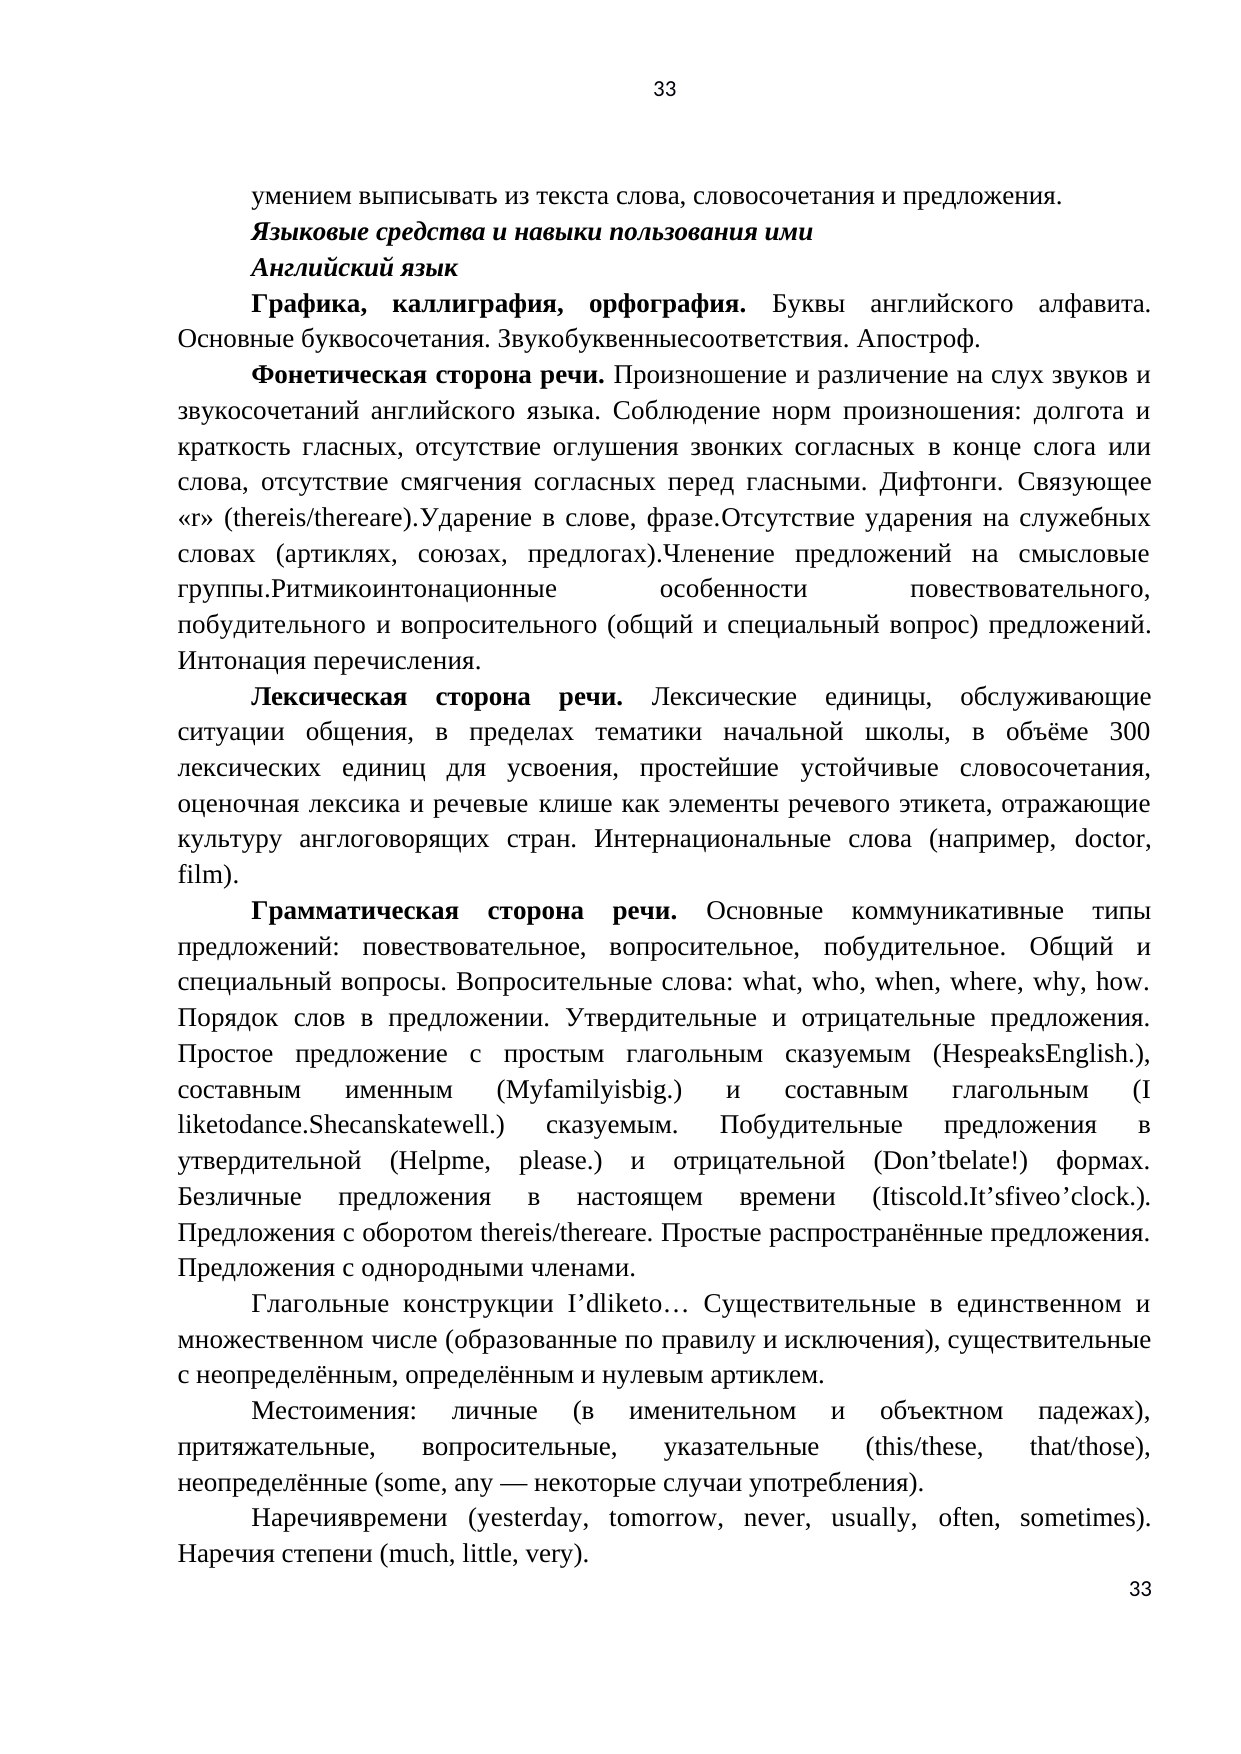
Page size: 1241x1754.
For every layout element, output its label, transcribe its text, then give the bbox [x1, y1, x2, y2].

text Графика, каллиграфия, орфография. Буквы английского алфавита. Основные буквосочетания. Звуко­буквенныесоответствия. Апостроф. [177, 287, 1152, 353]
text умением выписывать из текста слова, словосочетания и предложения. [177, 179, 1152, 211]
text Грамматическая сторона речи. Основные коммуникативные типы предложений: повествовательное, вопросительное, побудительное. Общий и специальный вопросы. Вопросительные слова: what, who, when, where, why, how. Порядок слов в предложении. Утвердительные и отрицательные предложения. Простое предложение с простым глагольным сказуемым (HespeaksEnglish.), составным именным (Myfamilyisbig.) и составным глагольным (I liketodance.Shecanskatewell.) сказуемым. Побудительные предложения в утвердительной (Helpme, please.) и отрицательной (Don’tbelate!) формах. Безличные предложения в настоящем времени (Itiscold.It’sfiveo’clock.). Предложения с оборотом thereis/thereare. Простые распространённые предложения. Предложения с однородными членами. [177, 894, 1152, 1282]
text Лексическая сторона речи. Лексические единицы, обслуживающие ситуации общения, в пределах тематики начальной школы, в объёме 300 лексических единиц для усвоения, простейшие устойчивые словосочетания, оценочная лексика и речевые клише как элементы речевого этикета, отражающие культуру англоговорящих стран. Интернациональные слова (например, doctor, film). [177, 680, 1152, 889]
text Английский язык [177, 251, 1152, 282]
text Фонетическая сторона речи. Произношение и различение на слух звуков и звукосочетаний английского языка. Соблюдение норм произношения: долгота и краткость гласных, отсутствие оглушения звонких согласных в конце слога или слова, отсутствие смягчения согласных перед гласными. Дифтонги. Связующее «r» (thereis/thereare).Ударение в слове, фразе.Отсутствие ударения на служебных словах (артиклях, союзах, предлогах).Членение предложений на смысловые группы.Ритмико­интонационные особенности повествовательного, побудительного и вопросительного (общий и специальный вопрос) предложений. Интонация перечисления. [177, 358, 1152, 675]
text Местоимения: личные (в именительном и объектном падежах), притяжательные, вопросительные, указательные (this/these, that/those), неопределённые (some, any — некоторые случаи употребления). [177, 1394, 1152, 1497]
text Языковые средства и навыки пользования ими [177, 215, 1152, 246]
text Наречиявремени (yesterday, tomorrow, never, usually, often, sometimes). Наречия степени (much, little, very). [177, 1501, 1152, 1568]
text Глагольные конструкции I’dliketo… Существительные в единственном и множественном числе (образованные по правилу и исключения), существительные с неопределённым, определённым и нулевым артиклем. [177, 1287, 1152, 1390]
